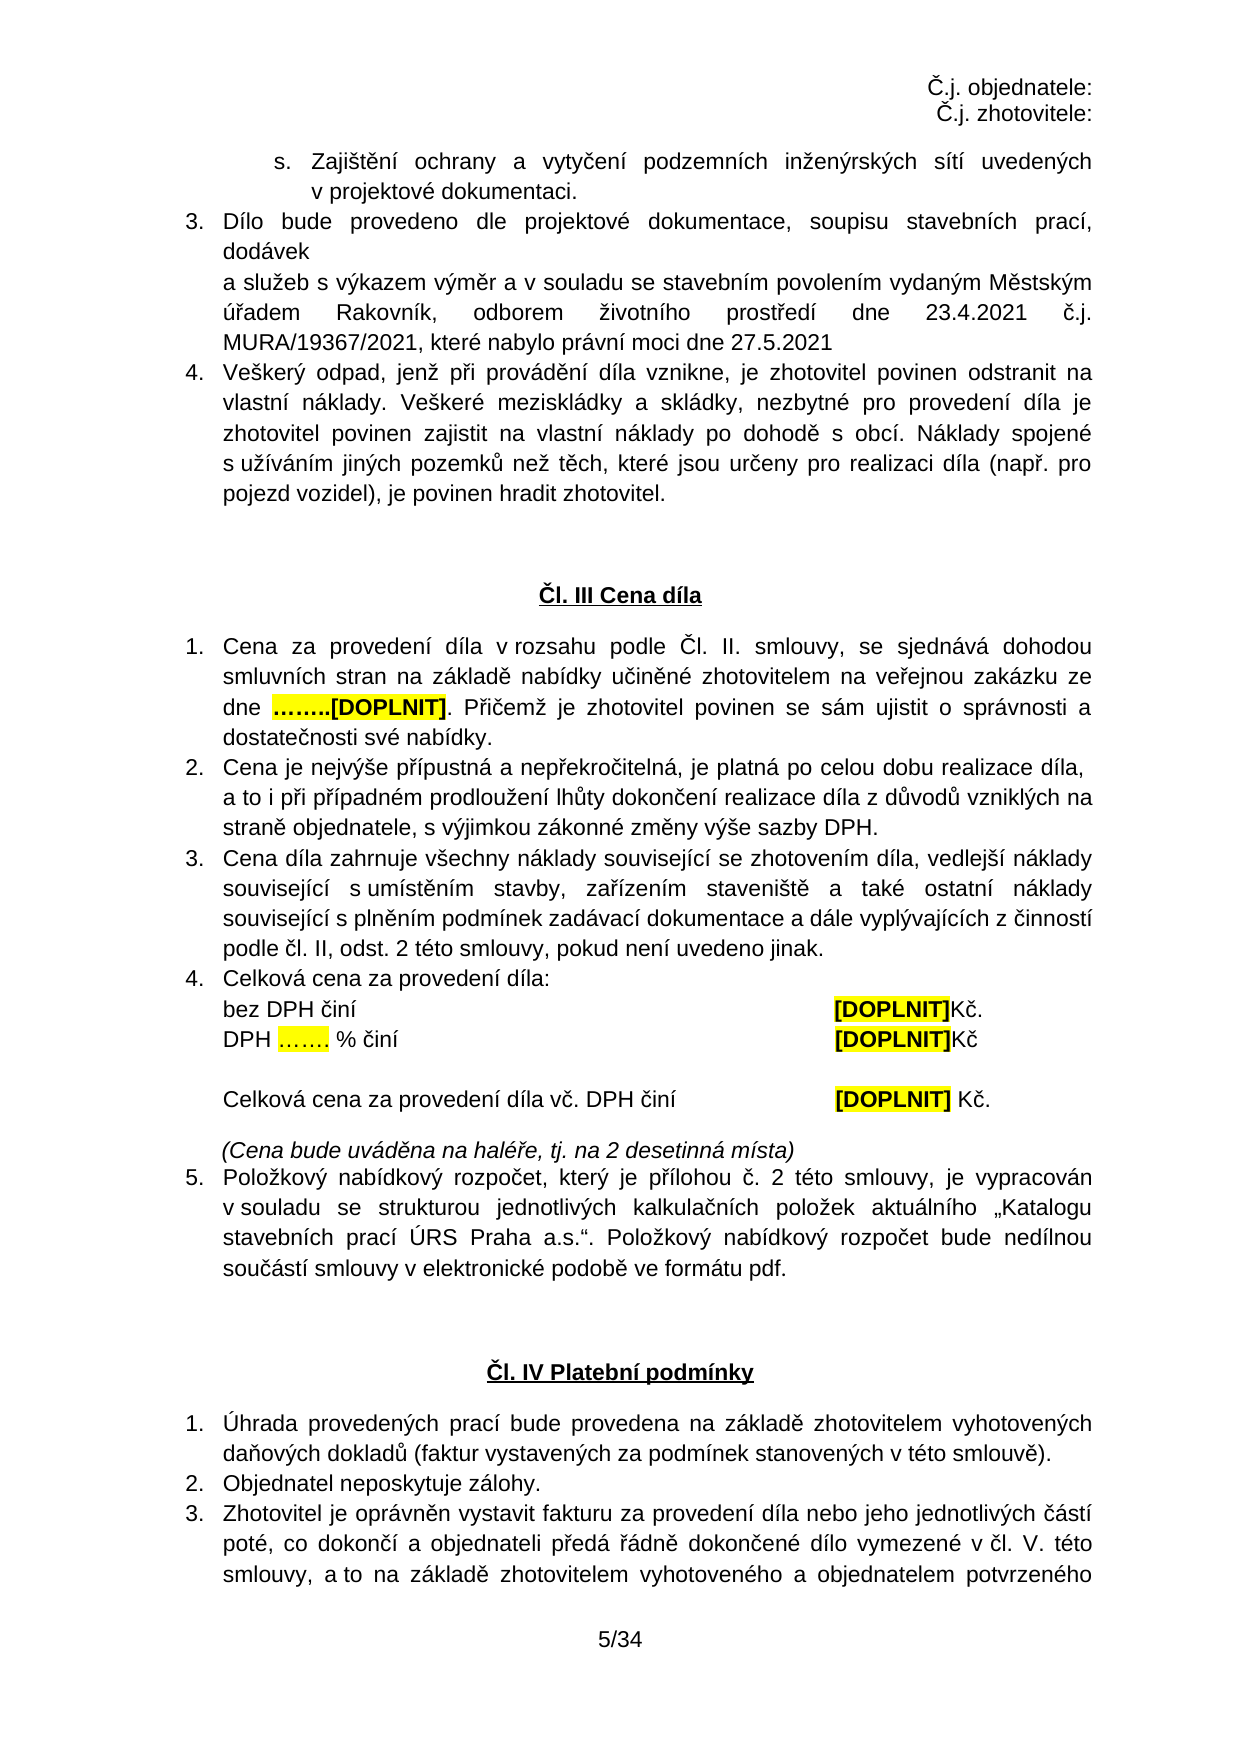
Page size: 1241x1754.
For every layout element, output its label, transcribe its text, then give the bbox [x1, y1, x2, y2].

list bez DPH činí [DOPLNIT]Kč. [223, 996, 834, 1022]
list Úhrada provedených prací bude provedena na základě zhotovitelem vyhotovených daňových dokladů (faktur vystavených za podmínek stanovených v této smlouvě). [185, 1409, 1093, 1466]
list Zajištění ochrany a vytyčení podzemních inženýrských sítí uvedených v projektové dokumentaci. [274, 148, 1093, 204]
list Cena je nejvýše přípustná a nepřekročitelná, je platná po celou dobu realizace díla, a to i při případném prodloužení lhůty dokončení realizace díla z důvodů vzniklých na straně objednatele, s výjimkou zákonné změny výše sazby DPH. [185, 754, 1093, 841]
list Veškerý odpad, jenž při provádění díla vznikne, je zhotovitel povinen odstranit na vlastní náklady. Veškeré meziskládky a skládky, nezbytné pro provedení díla je zhotovitel povinen zajistit na vlastní náklady po dohodě s obcí. Náklady spojené s užíváním jiných pozemků než těch, které jsou určeny pro realizaci díla (např. pro pojezd vozidel), je povinen hradit zhotovitel. [185, 359, 1093, 506]
list Dílo bude provedeno dle projektové dokumentace, soupisu stavebních prací, dodávek a služeb s výkazem výměr a v souladu se stavebním povolením vydaným Městským úřadem Rakovník, odborem životního prostředí dne 23.4.2021 č.j. MURA/19367/2021, které nabylo právní moci dne 27.5.2021 [185, 208, 1093, 355]
text Čl. IV Platební podmínky [148, 1358, 1093, 1385]
list Položkový nabídkový rozpočet, který je přílohou č. 2 této smlouvy, je vypracován v souladu se strukturou jednotlivých kalkulačních položek aktuálního „Katalogu stavebních prací ÚRS Praha a.s.“. Položkový nabídkový rozpočet bude nedílnou součástí smlouvy v elektronické podobě ve formátu pdf. [185, 1163, 1093, 1282]
list Celková cena za provedení díla vč. DPH činí [DOPLNIT] Kč. [223, 1086, 835, 1112]
text (Cena bude uváděna na haléře, tj. na 2 desetinná místa) [148, 1137, 1093, 1163]
text Čl. III Cena díla [148, 582, 1093, 608]
list Celková cena za provedení díla: [185, 965, 1093, 992]
list Celková cena za provedení díla vč. DPH činí [DOPLNIT] Kč. [951, 1086, 1093, 1112]
list Cena díla zahrnuje všechny náklady související se zhotovením díla, vedlejší náklady související s umístěním stavby, zařízením staveniště a také ostatní náklady související s plněním podmínek zadávací dokumentace a dále vyplývajících z činností podle čl. II, odst. 2 této smlouvy, pokud není uvedeno jinak. [185, 844, 1093, 961]
list DPH ……. % činí [DOPLNIT]Kč [223, 1026, 1093, 1082]
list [185, 1500, 1093, 1587]
list bez DPH činí [DOPLNIT]Kč. [950, 996, 1093, 1022]
list Objednatel neposkytuje zálohy. [185, 1470, 1093, 1496]
list Cena za provedení díla v rozsahu podle Čl. II. smlouvy, se sjednává dohodou smluvních stran na základě nabídky učiněné zhotovitelem na veřejnou zakázku ze dne ……..[DOPLNIT]. Přičemž je zhotovitel povinen se sám ujistit o správnosti a dostatečnosti své nabídky. [185, 633, 1093, 750]
